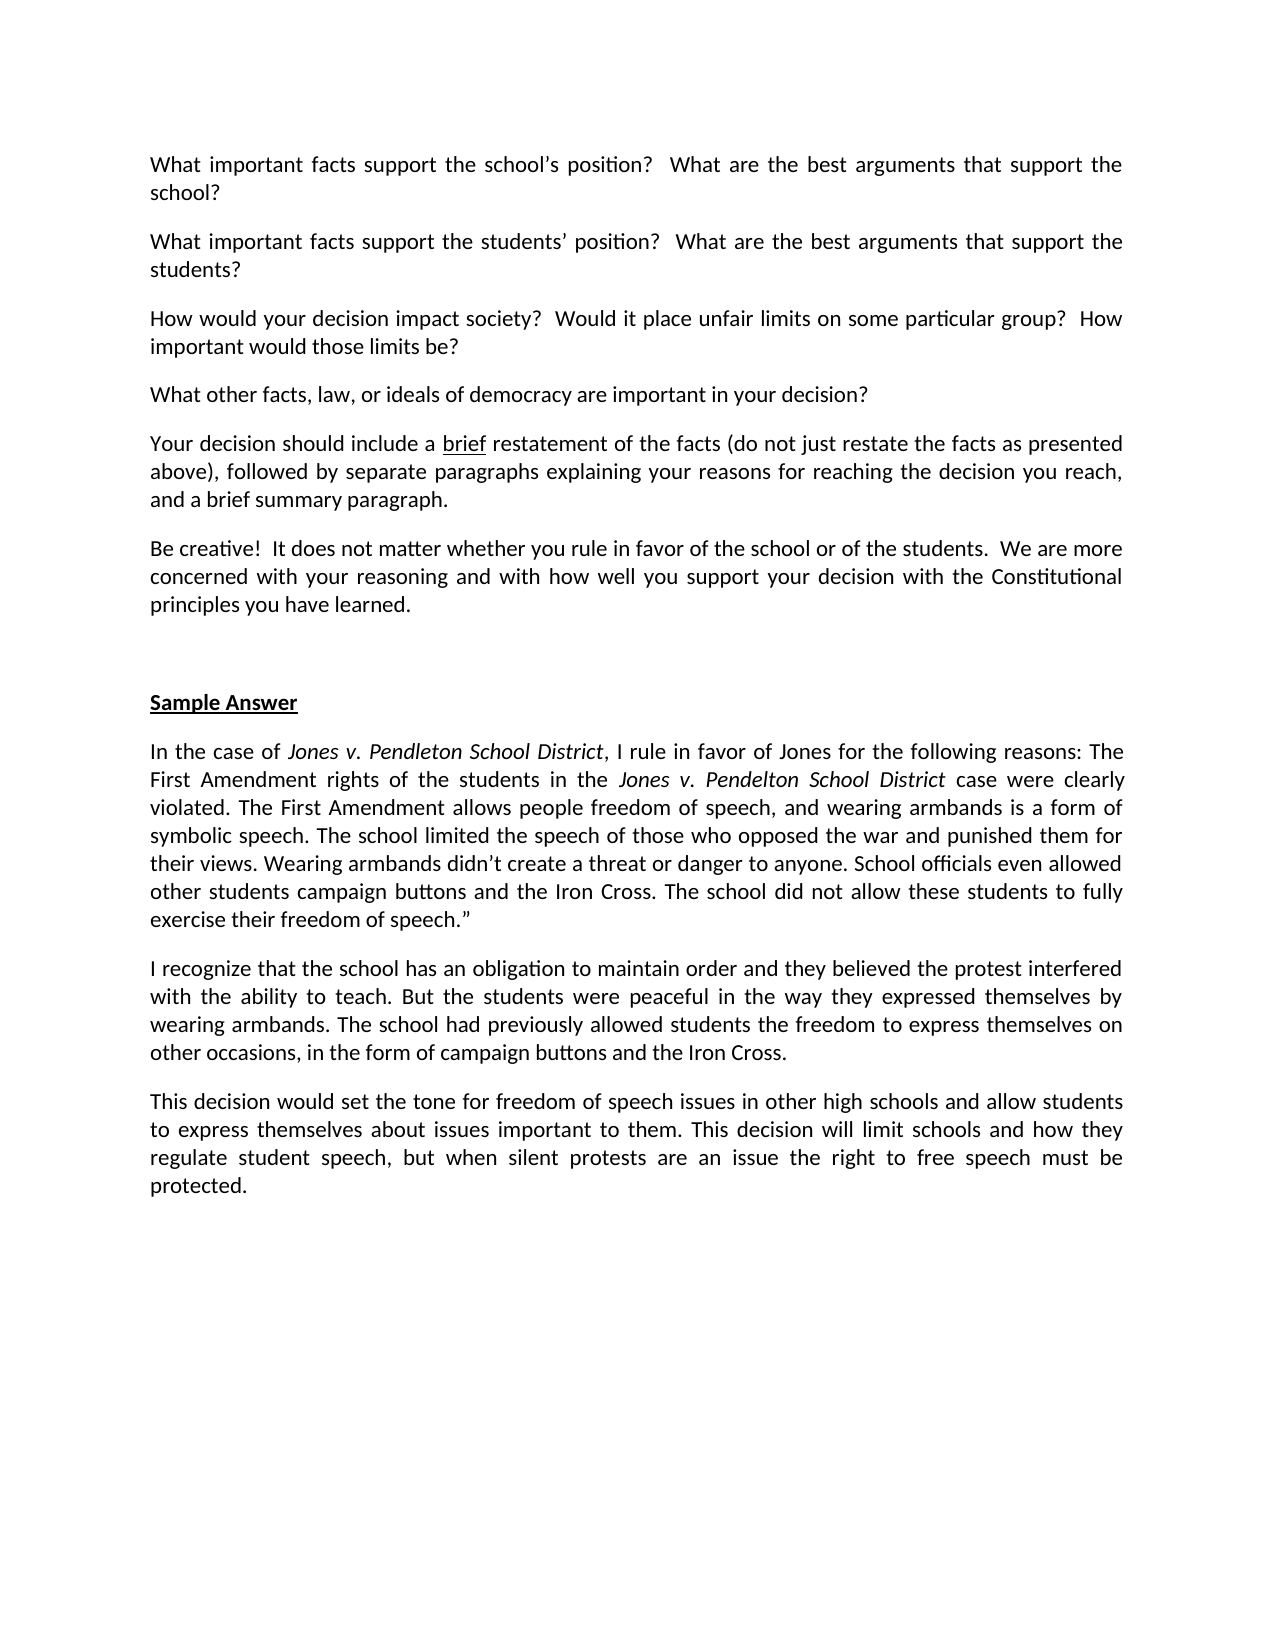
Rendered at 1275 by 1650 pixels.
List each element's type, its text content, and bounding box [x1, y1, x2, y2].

text What important facts support the school’s position? What are the best arguments that support the school? [150, 150, 1125, 206]
text Sample Answer [150, 688, 1125, 716]
text Be creative! It does not matter whether you rule in favor of the school or of the students. We are more concerned with your reasoning and with how well you support your decision with the Constitutional principles you have learned. [150, 534, 1125, 618]
text In the case of Jones v. Pendleton School District, I rule in favor of Jones for the following reasons: The First Amendment rights of the students in the Jones v. Pendelton School District case were clearly violated. The First Amendment allows people freedom of speech, and wearing armbands is a form of symbolic speech. The school limited the speech of those who opposed the war and punished them for their views. Wearing armbands didn’t create a threat or danger to anyone. School officials even allowed other students campaign buttons and the Iron Cross. The school did not allow these students to fully exercise their freedom of speech.” [150, 737, 1125, 933]
text What other facts, law, or ideals of democracy are important in your decision? [150, 381, 1125, 409]
text How would your decision impact society? Would it place unfair limits on some particular group? How important would those limits be? [150, 304, 1125, 360]
text What important facts support the students’ position? What are the best arguments that support the students? [150, 227, 1125, 283]
text This decision would set the tone for freedom of speech issues in other high schools and allow students to express themselves about issues important to them. This decision will limit schools and how they regulate student speech, but when silent protests are an issue the right to free speech must be protected. [150, 1087, 1125, 1199]
text Your decision should include a brief restatement of the facts (do not just restate the facts as presented above), followed by separate paragraphs explaining your reasons for reaching the decision you reach, and a brief summary paragraph. [150, 429, 1125, 513]
text I recognize that the school has an obligation to maintain order and they believed the protest interfered with the ability to teach. But the students were peaceful in the way they expressed themselves by wearing armbands. The school had previously allowed students the freedom to express themselves on other occasions, in the form of campaign buttons and the Iron Cross. [150, 954, 1125, 1066]
